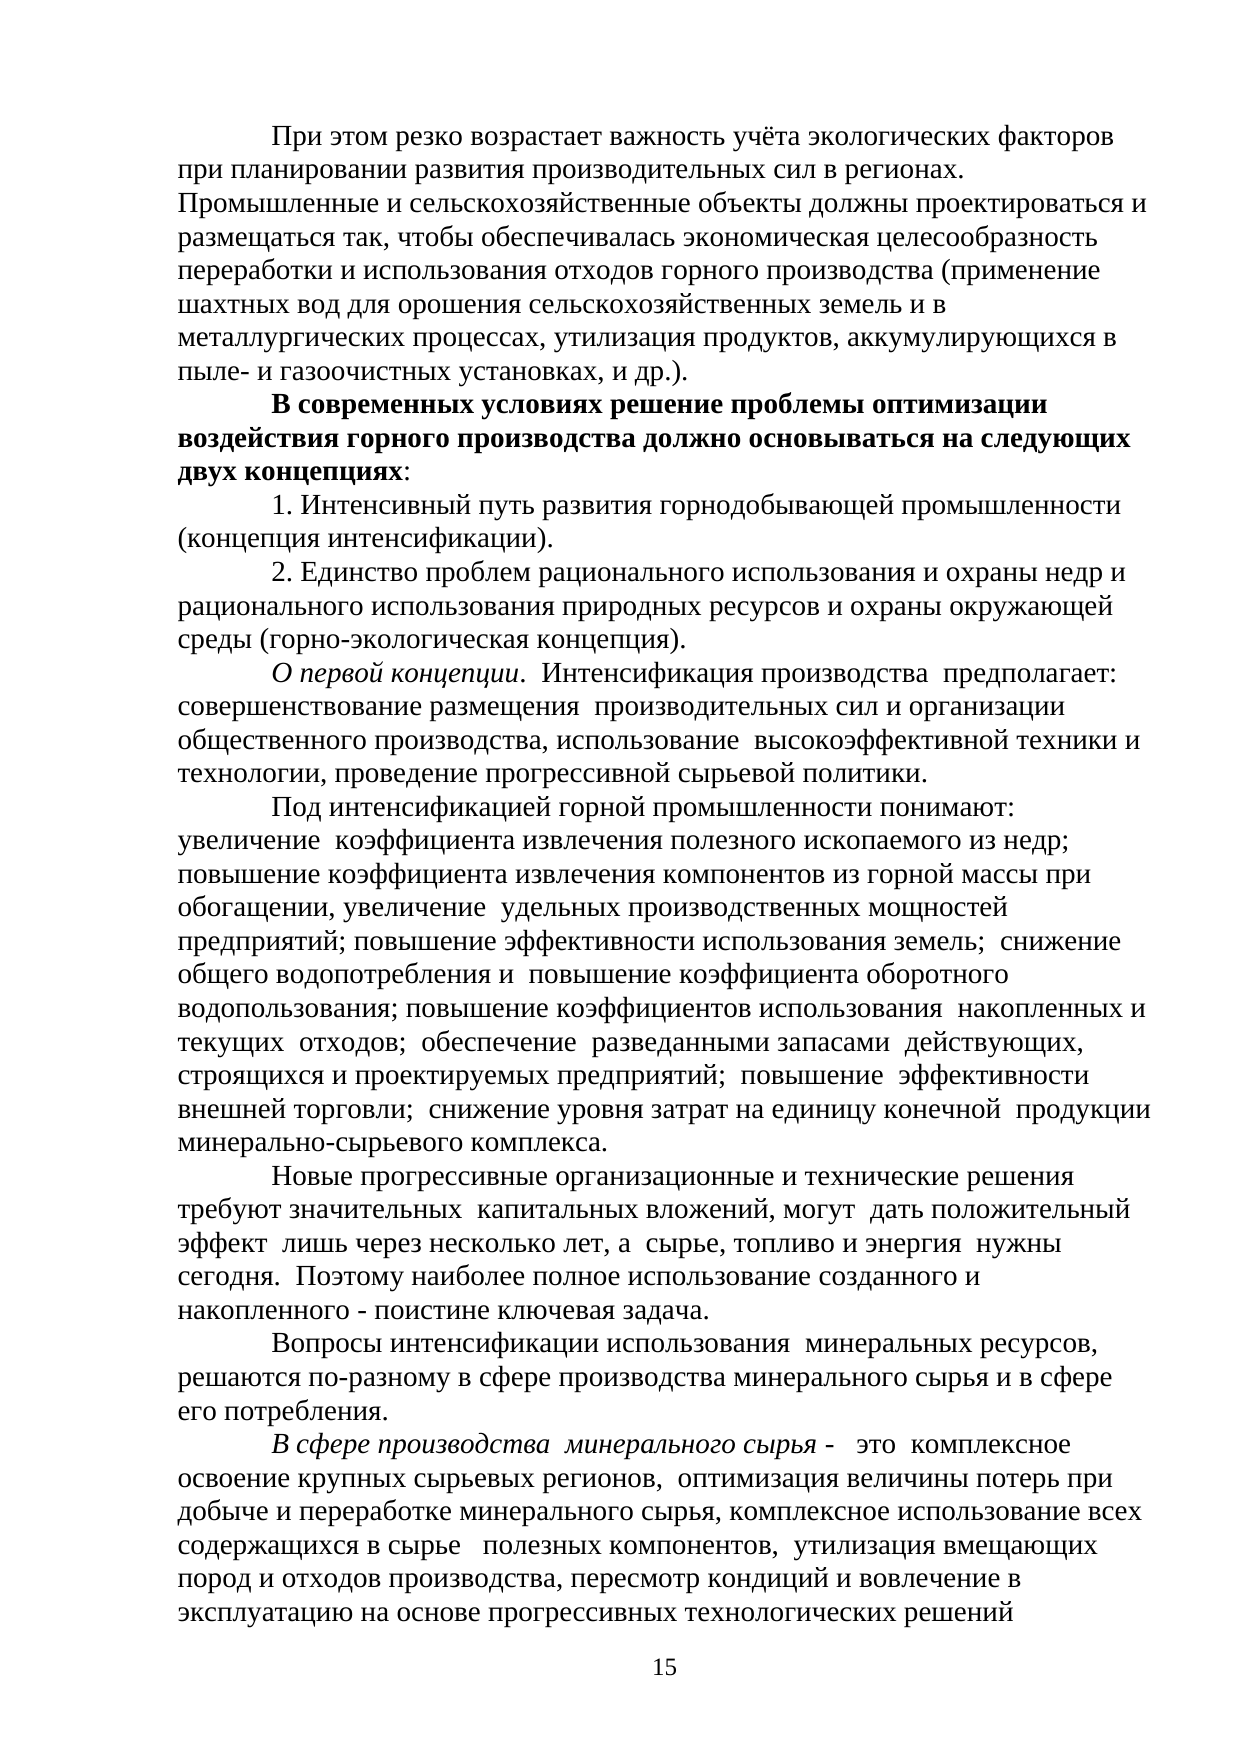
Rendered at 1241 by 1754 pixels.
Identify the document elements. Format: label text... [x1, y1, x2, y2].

text Под интенсификацией горной промышленности понимают: увеличение коэффициента извлечения полезного ископаемого из недр; повышение коэффициента извлечения компонентов из горной массы при обогащении, увеличение удельных производственных мощностей предприятий; повышение эффективности использования земель; снижение общего водопотребления и повышение коэффициента оборотного водопользования; повышение коэффициентов использования накопленных и текущих отходов; обеспечение разведанными запасами действующих, строящихся и проектируемых предприятий; повышение эффективности внешней торговли; снижение уровня затрат на единицу конечной продукции минерально-сырьевого комплекса. [177, 789, 1152, 1158]
text 1. Интенсивный путь развития горнодобывающей промышленности (концепция интенсификации). [177, 487, 1152, 554]
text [177, 1426, 1152, 1627]
text Новые прогрессивные организационные и технические решения требуют значительных капитальных вложений, могут дать положительный эффект лишь через несколько лет, а сырье, топливо и энергия нужны сегодня. Поэтому наиболее полное использование созданного и накопленного - поистине ключевая задача. [177, 1158, 1152, 1326]
text В современных условиях решение проблемы оптимизации воздействия горного производства должно основываться на следующих двух концепциях: [177, 386, 1152, 487]
text 2. Единство проблем рационального использования и охраны недр и рационального использования природных ресурсов и охраны окружающей среды (горно-экологическая концепция). [177, 554, 1152, 655]
text При этом резко возрастает важность учёта экологических факторов при планировании развития производительных сил в регионах. Промышленные и сельскохозяйственные объекты должны проектироваться и размещаться так, чтобы обеспечивалась экономическая целесообразность переработки и использования отходов горного производства (применение шахтных вод для орошения сельскохозяйственных земель и в металлургических процессах, утилизация продуктов, аккумулирующихся в пыле- и газоочистных установках, и др.). [177, 118, 1152, 386]
text О первой концепции. Интенсификация производства предполагает: совершенствование размещения производительных сил и организации общественного производства, использование высокоэффективной техники и технологии, проведение прогрессивной сырьевой политики. [177, 655, 1152, 789]
text Вопросы интенсификации использования минеральных ресурсов, решаются по-разному в сфере производства минерального сырья и в сфере его потребления. [177, 1326, 1152, 1426]
